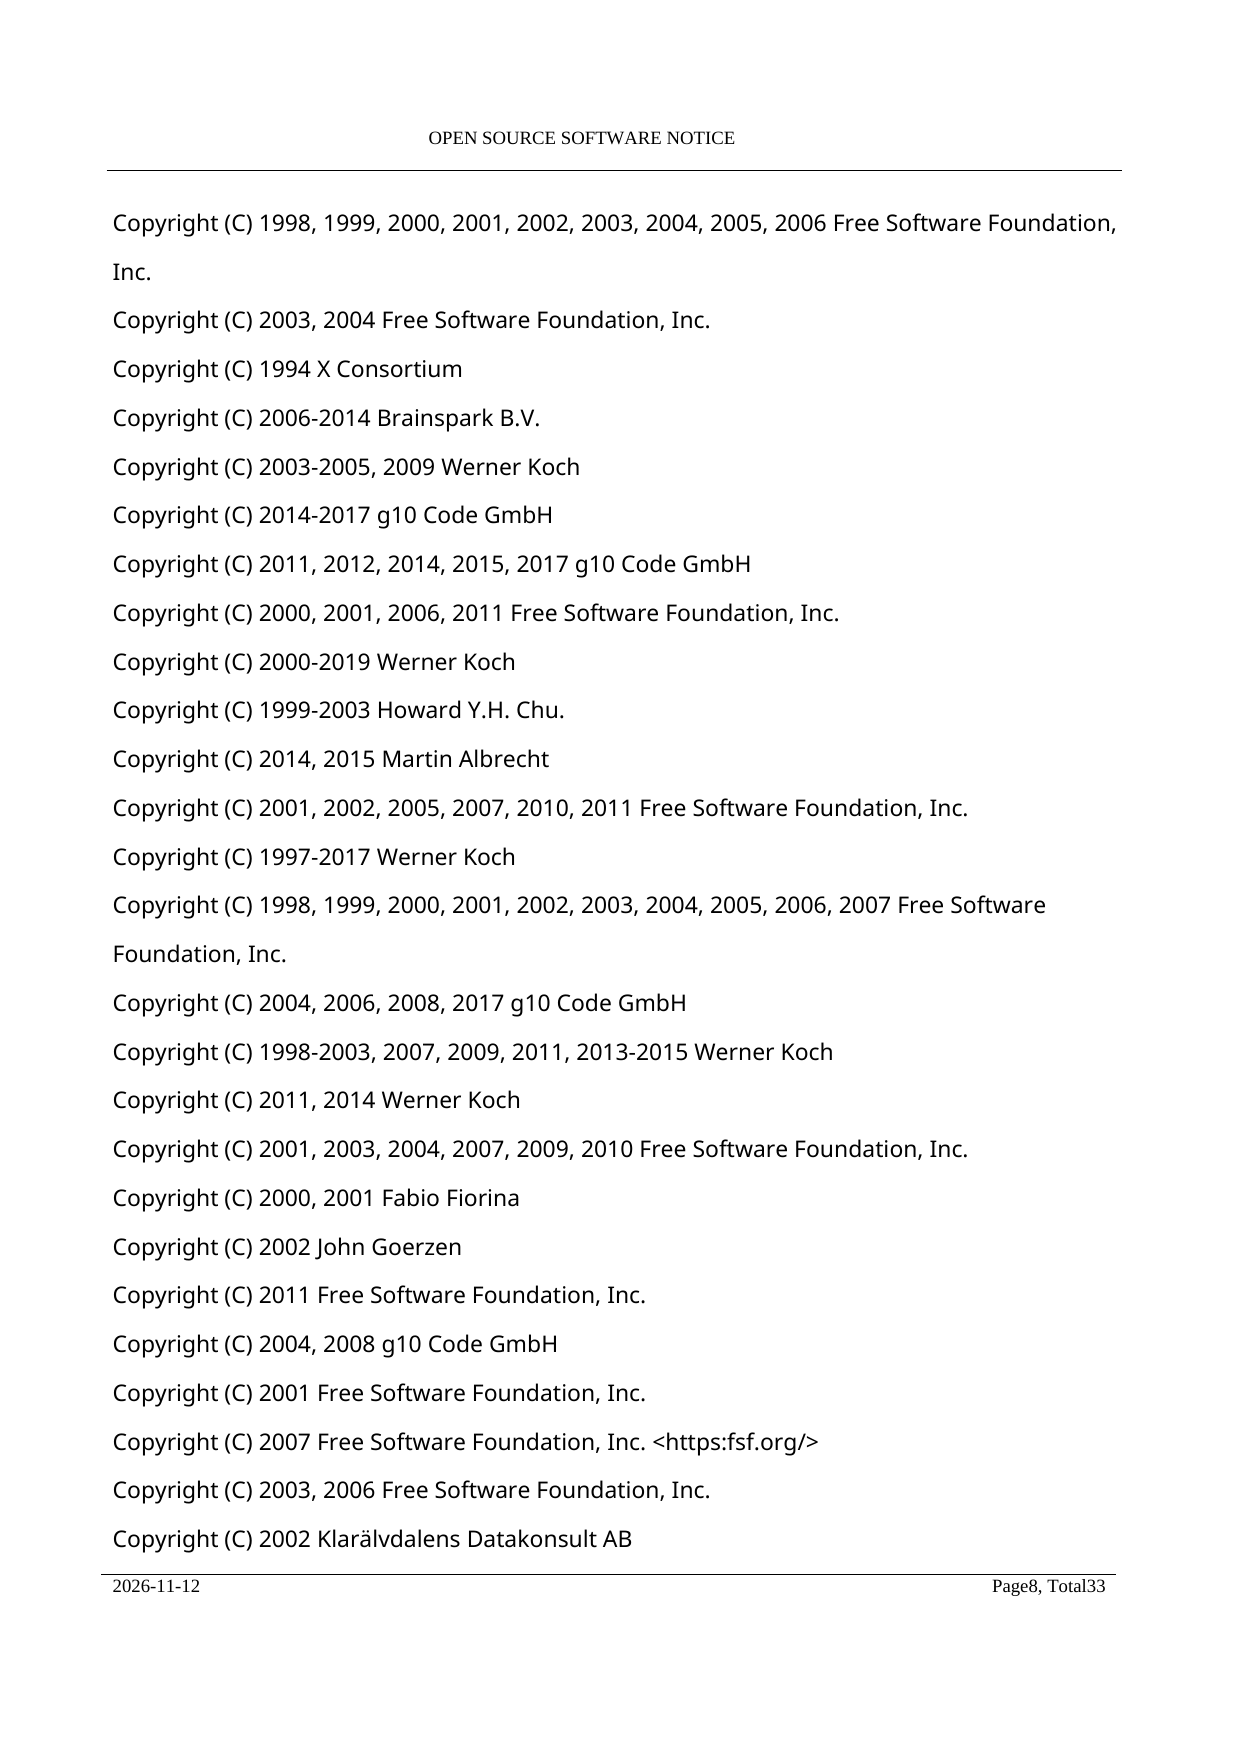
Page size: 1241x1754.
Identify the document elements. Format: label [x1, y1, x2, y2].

text [112, 206, 1128, 1555]
